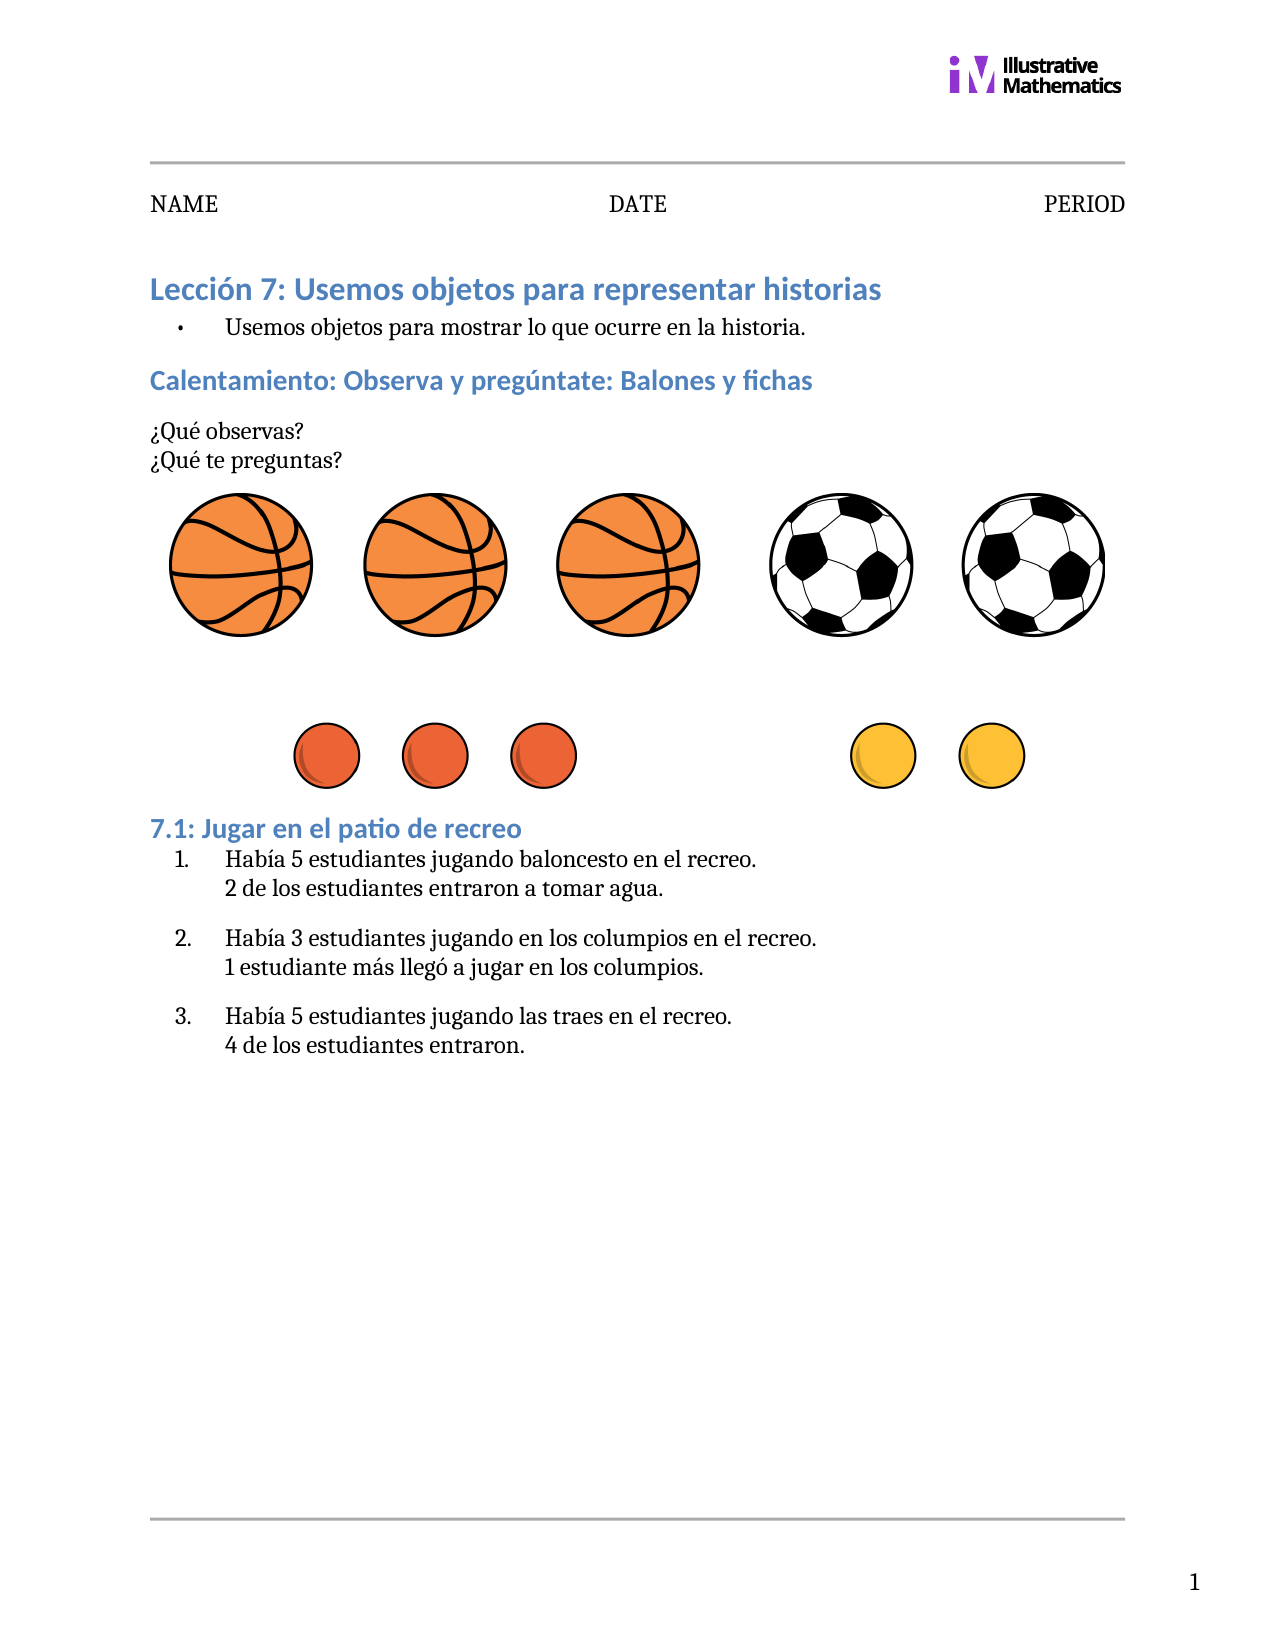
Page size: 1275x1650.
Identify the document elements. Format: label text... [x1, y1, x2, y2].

list Usemos objetos para mostrar lo que ocurre en la historia. [175, 313, 1125, 342]
list Había 5 estudiantes jugando baloncesto en el recreo. 2 de los estudiantes entraron a tomar agua. [175, 845, 1125, 903]
subtitle Calentamiento: Observa y pregúntate: Balones y fichas [150, 362, 1125, 398]
text ¿Qué observas? ¿Qué te preguntas? [150, 417, 1125, 474]
subtitle 7.1: Jugar en el patio de recreo [150, 810, 1125, 845]
picture [949, 55, 1121, 93]
list Había 5 estudiantes jugando las traes en el recreo. 4 de los estudiantes entraron. [175, 1002, 1125, 1059]
picture [168, 493, 1105, 789]
subtitle Lección 7: Usemos objetos para representar historias [150, 268, 1125, 309]
list Había 3 estudiantes jugando en los columpios en el recreo. 1 estudiante más llegó a jugar en los columpios. [175, 924, 1125, 981]
